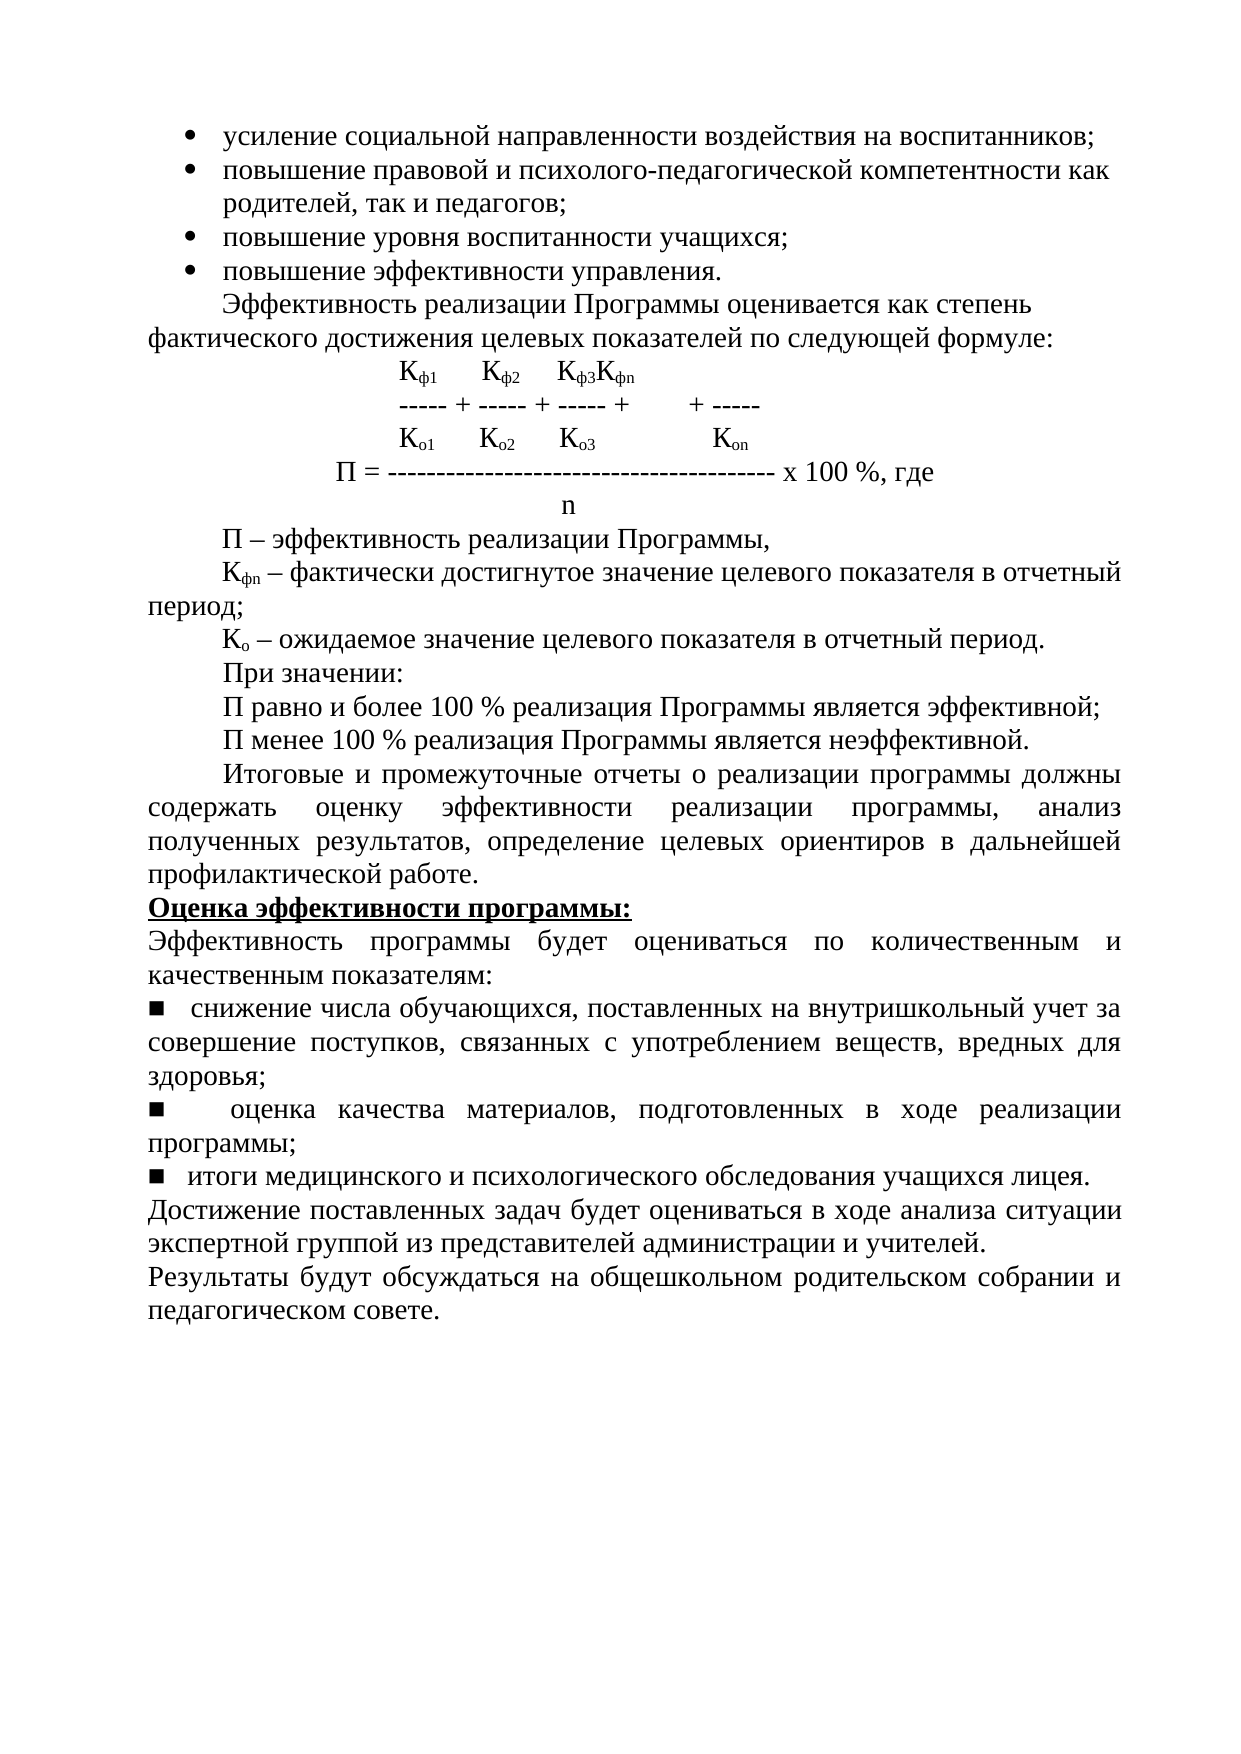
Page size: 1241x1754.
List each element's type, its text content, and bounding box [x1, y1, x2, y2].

text Кф1 Кф2 Кф3Кфn [399, 353, 1122, 387]
text Кфn – фактически достигнутое значение целевого показателя в отчетный период; [148, 554, 1122, 622]
text П = ---------------------------------------- х 100 %, где [148, 454, 1122, 487]
text Ко1 Ко2 Ко3 Коn [399, 420, 1122, 454]
text Эффективность реализации Программы оценивается как степень фактического достижения целевых показателей по следующей формуле: [148, 286, 1122, 353]
text Результаты будут обсуждаться на общешкольном родительском собрании и педагогическом совете. [148, 1259, 1122, 1326]
text Эффективность программы будет оцениваться по количественным и качественным показателям: [148, 923, 1122, 991]
list повышение эффективности управления. [185, 253, 1122, 286]
text ■ итоги медицинского и психологического обследования учащихся лицея. [148, 1158, 1122, 1192]
text Оценка эффективности программы: [148, 890, 1122, 923]
text П менее 100 % реализация Программы является неэффективной. [148, 722, 1122, 756]
list повышение уровня воспитанности учащихся; [185, 219, 1122, 253]
text Ко – ожидаемое значение целевого показателя в отчетный период. [148, 622, 1122, 655]
text При значении: [148, 655, 1122, 689]
text n [561, 487, 1122, 521]
text Достижение поставленных задач будет оцениваться в ходе анализа ситуации экспертной группой из представителей администрации и учителей. [148, 1192, 1122, 1259]
text П – эффективность реализации Программы, [148, 521, 1122, 554]
text Итоговые и промежуточные отчеты о реализации программы должны содержать оценку эффективности реализации программы, анализ полученных результатов, определение целевых ориентиров в дальнейшей профилактической работе. [148, 756, 1122, 890]
text П равно и более 100 % реализация Программы является эффективной; [148, 689, 1122, 722]
text ■ оценка качества материалов, подготовленных в ходе реализации программы; [148, 1091, 1122, 1158]
text ■ снижение числа обучающихся, поставленных на внутришкольный учет за совершение поступков, связанных с употреблением веществ, вредных для здоровья; [148, 991, 1122, 1091]
text ----- + ----- + ----- + + ----- [399, 387, 1122, 420]
list усиление социальной направленности воздействия на воспитанников; [185, 118, 1122, 152]
list повышение правовой и психолого-педагогической компетентности как родителей, так и педагогов; [185, 152, 1122, 219]
